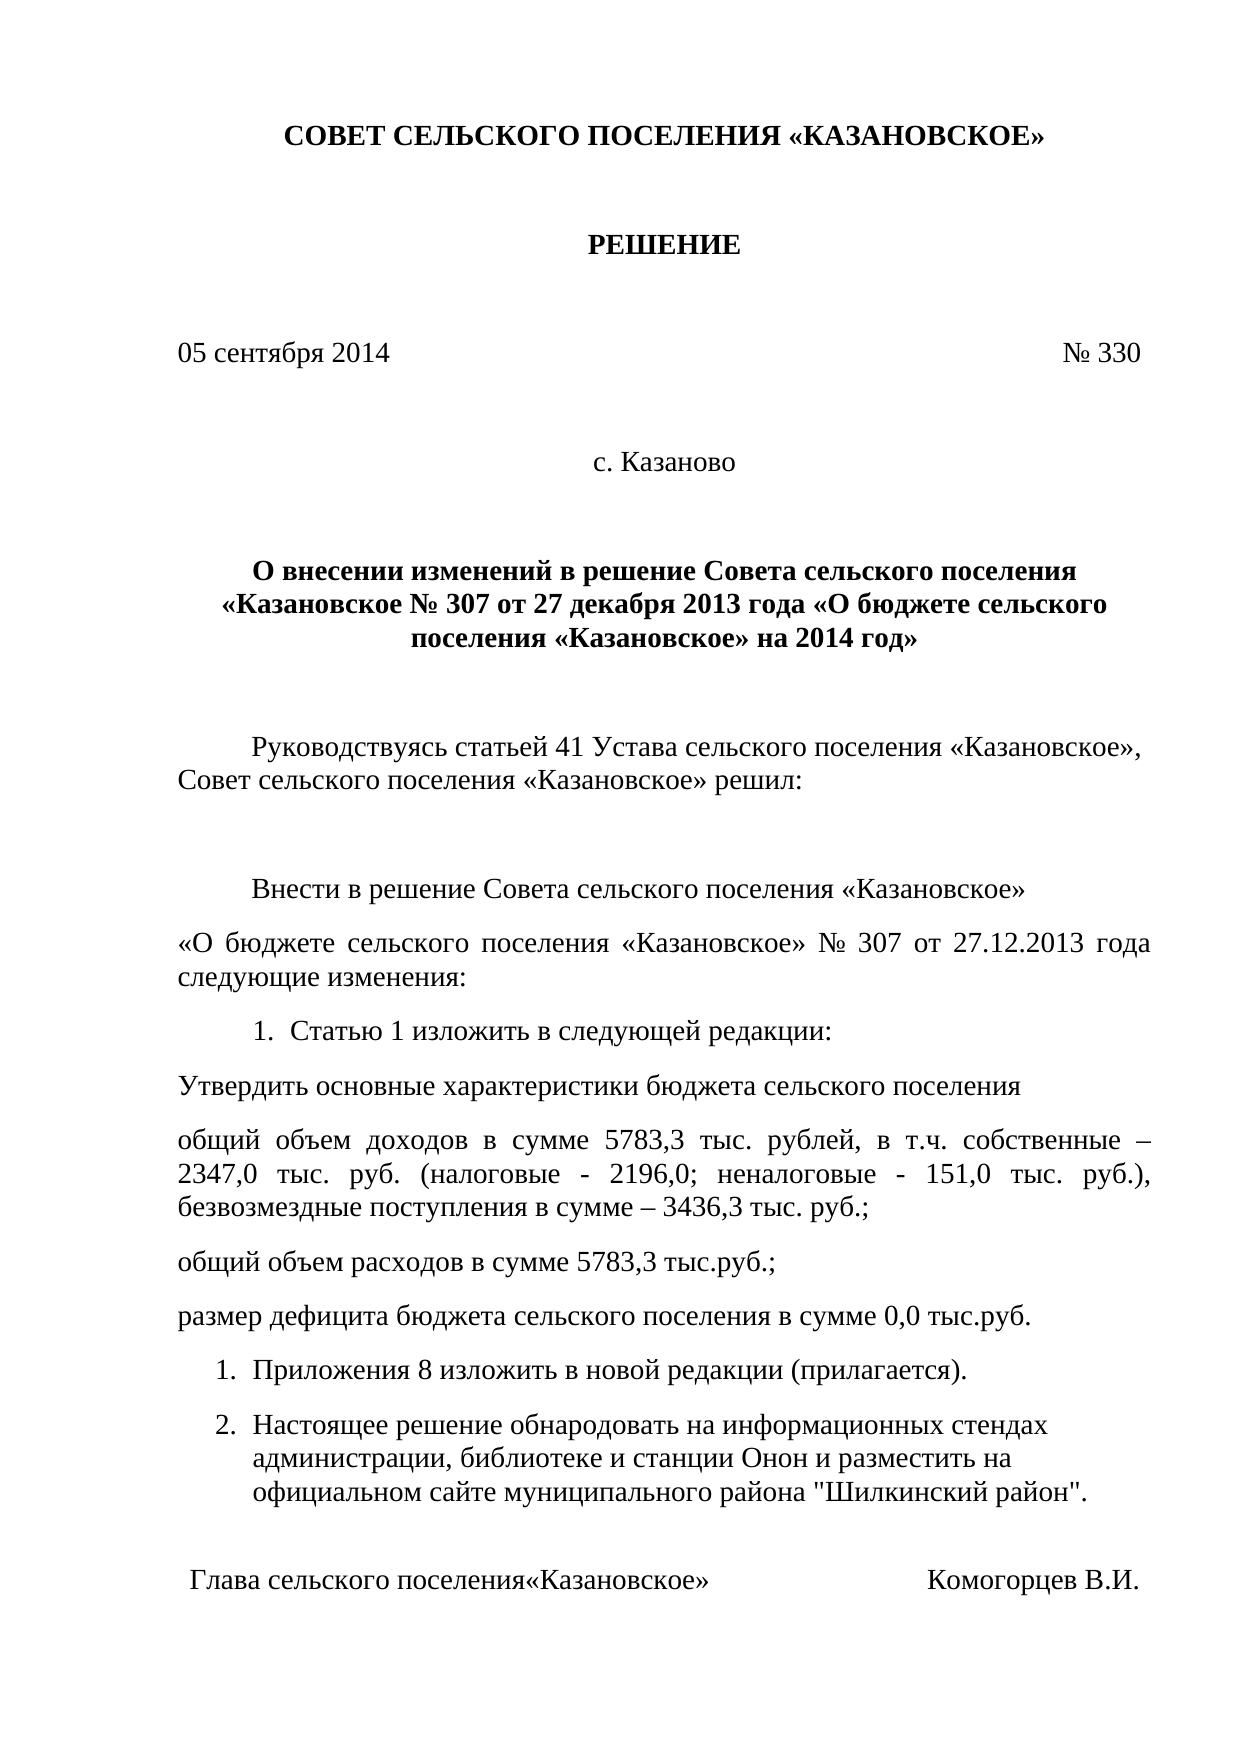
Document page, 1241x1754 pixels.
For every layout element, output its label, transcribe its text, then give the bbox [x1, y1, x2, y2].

text Руководствуясь статьей 41 Устава сельского поселения «Казановское», Совет сельского поселения «Казановское» решил: [177, 729, 1152, 796]
text Утвердить основные характеристики бюджета сельского поселения [177, 1068, 1152, 1101]
list Настоящее решение обнародовать на информационных стендах администрации, библиотеке и станции Онон и разместить на официальном сайте муниципального района "Шилкинский район". [215, 1407, 1152, 1507]
list Статью 1 изложить в следующей редакции: [252, 1013, 1152, 1047]
list Приложения 8 изложить в новой редакции (прилагается). [215, 1352, 1152, 1386]
text О внесении изменений в решение Совета сельского поселения «Казановское № 307 от 27 декабря 2013 года «О бюджете сельского поселения «Казановское» на 2014 год» [177, 553, 1152, 654]
text СОВЕТ СЕЛЬСКОГО ПОСЕЛЕНИЯ «КАЗАНОВСКОЕ» [177, 118, 1152, 152]
text общий объем доходов в сумме 5783,3 тыс. рублей, в т.ч. собственные – 2347,0 тыс. руб. (налоговые - 2196,0; неналоговые - 151,0 тыс. руб.), безвозмездные поступления в сумме – 3436,3 тыс. руб.; [177, 1122, 1152, 1223]
text Глава сельского поселения«Казановское» Комогорцев В.И. [177, 1562, 1152, 1595]
text с. Казаново [177, 444, 1152, 478]
text размер дефицита бюджета сельского поселения в сумме 0,0 тыс.руб. [177, 1298, 1152, 1332]
text Внести в решение Совета сельского поселения «Казановское» [177, 871, 1152, 905]
text «О бюджете сельского поселения «Казановское» № 307 от 27.12.2013 года следующие изменения: [177, 926, 1152, 993]
text 05 сентября 2014 № 330 [177, 336, 1152, 369]
text общий объем расходов в сумме 5783,3 тыс.руб.; [177, 1244, 1152, 1277]
text РЕШЕНИЕ [177, 227, 1152, 260]
